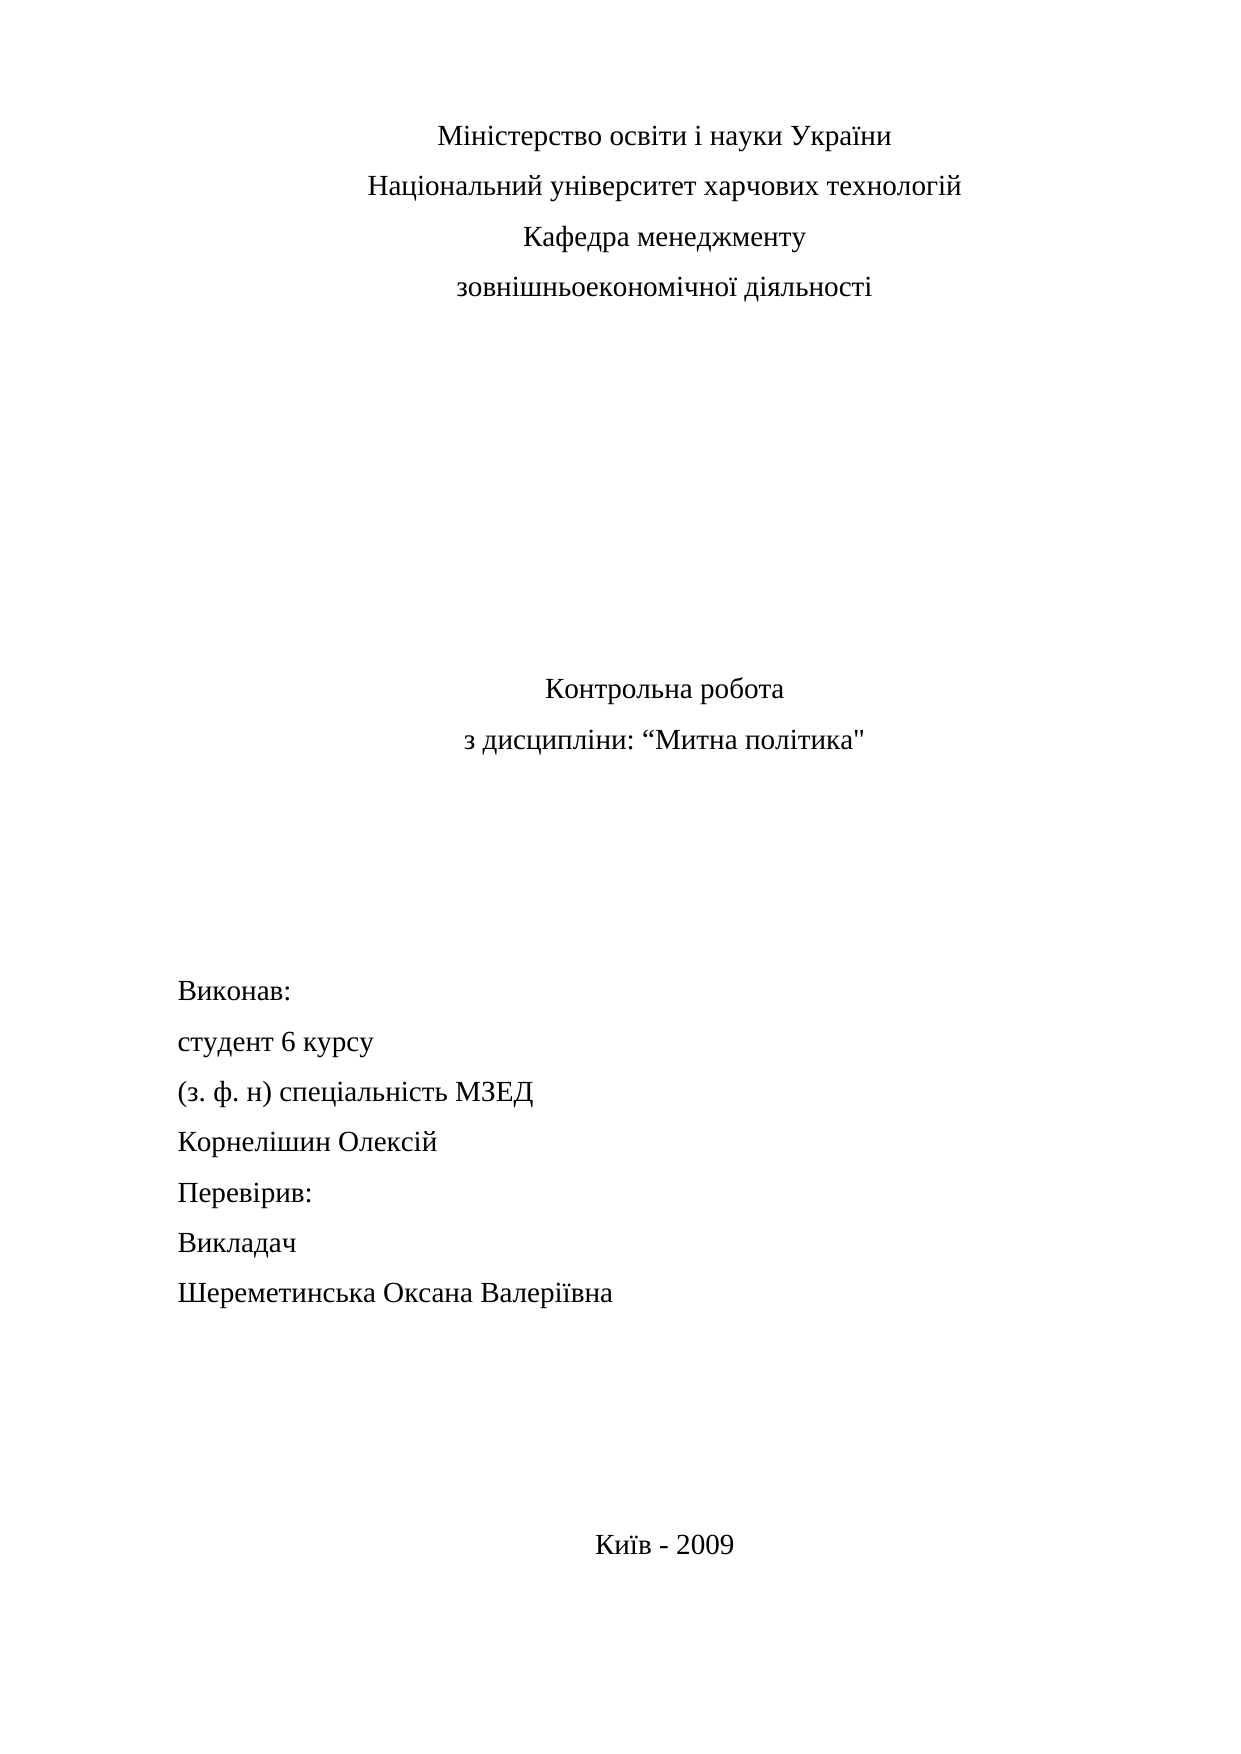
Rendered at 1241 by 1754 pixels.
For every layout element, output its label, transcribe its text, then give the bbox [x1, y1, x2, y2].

text Шереметинська Оксана Валеріївна [177, 1275, 1152, 1309]
text Викладач [177, 1225, 1152, 1258]
text зовнішньоекономічної діяльності [177, 269, 1152, 303]
text Кафедра менеджменту [177, 219, 1152, 252]
text Національний університет харчових технологій [177, 168, 1152, 202]
text Київ - 2009 [177, 1527, 1152, 1560]
text Контрольна робота [177, 672, 1152, 705]
text Корнелішин Олексій [177, 1124, 1152, 1158]
text (з. ф. н) спеціальність МЗЕД [177, 1074, 1152, 1108]
text з дисципліни: “Митна політика" [177, 722, 1152, 755]
text Перевірив: [177, 1175, 1152, 1208]
text студент 6 курсу [177, 1024, 1152, 1057]
text Виконав: [177, 973, 1152, 1007]
text Міністерство освіти і науки України [177, 118, 1152, 152]
